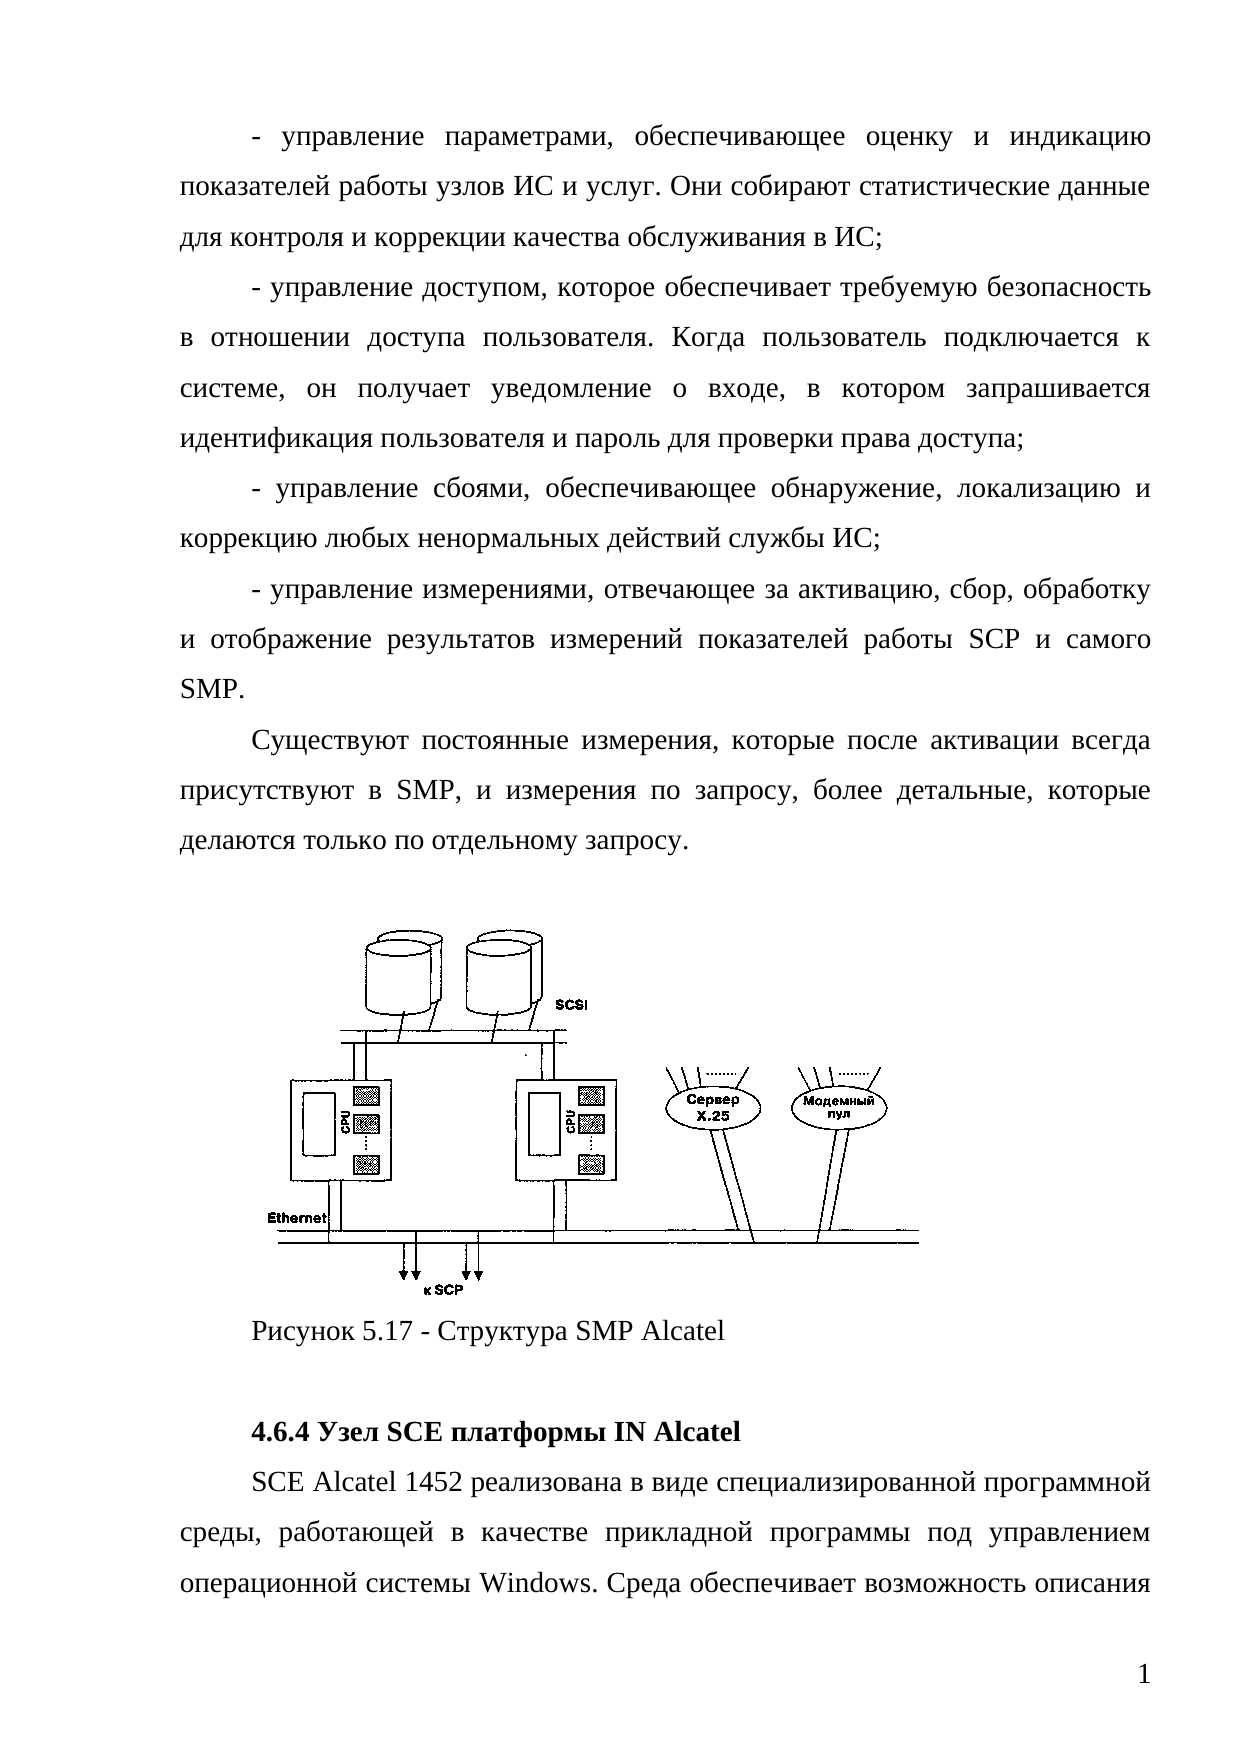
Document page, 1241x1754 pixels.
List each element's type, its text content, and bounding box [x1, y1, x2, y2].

text - управление доступом, которое обеспечивает требуемую безопасность в отношении доступа пользователя. Когда пользователь подключается к системе, он получает уведомление о входе, в котором запрашивается идентификация пользователя и пароль для проверки права доступа; [179, 269, 1151, 453]
text Существуют постоянные измерения, которые после активации всегда присутствуют в SMP, и измерения по запросу, более детальные, которые делаются только по отдельному запросу. [179, 722, 1151, 856]
text - управление параметрами, обеспечивающее оценку и индикацию показателей работы узлов ИС и услуг. Они собирают статистические данные для контроля и коррекции качества обслуживания в ИС; [179, 118, 1151, 252]
picture [251, 923, 936, 1302]
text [179, 1464, 1151, 1598]
text Рисунок 5.17 - Структура SMP Alcatel [179, 1313, 1151, 1347]
text - управление сбоями, обеспечивающее обнаружение, локализацию и коррекцию любых ненормальных действий службы ИС; [179, 470, 1151, 554]
text 4.6.4 Узел SCE платформы IN Alcatel [179, 1414, 1151, 1447]
text - управление измерениями, отвечающее за активацию, сбор, обработку и отображение результатов измерений показателей работы SCP и самого SMP. [179, 571, 1151, 705]
